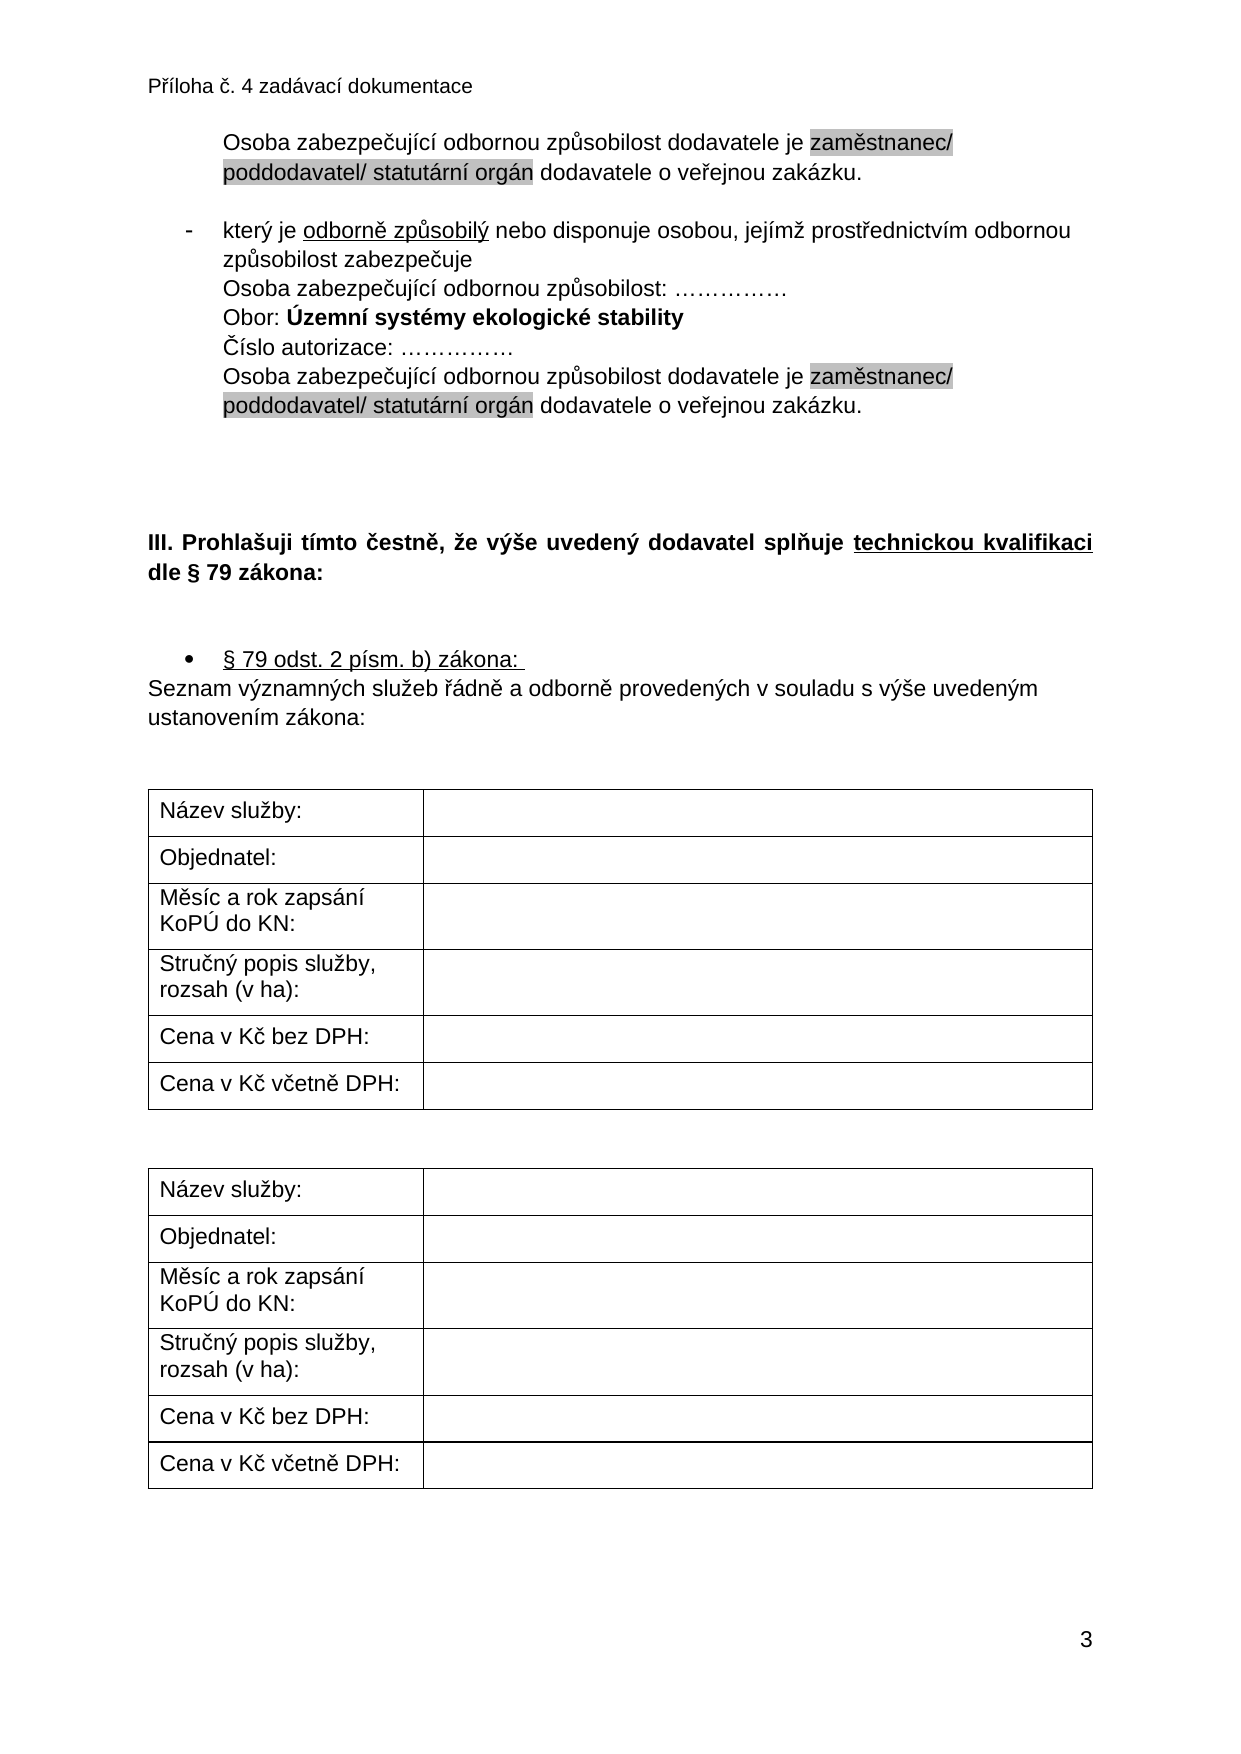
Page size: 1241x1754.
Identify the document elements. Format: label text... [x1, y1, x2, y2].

table_cell [424, 837, 1092, 883]
table_header Název služby: [149, 790, 423, 836]
table_cell Měsíc a rok zapsání KoPÚ do KN: [149, 1263, 423, 1328]
table_cell Cena v Kč bez DPH: [149, 1396, 423, 1441]
list který je odborně způsobilý nebo disponuje osobou, jejímž prostřednictvím odbornou způsobilost zabezpečuje [185, 214, 1093, 272]
table_cell Objednatel: [149, 837, 423, 883]
text Seznam významných služeb řádně a odborně provedených v souladu s výše uvedeným ustanovením zákona: [148, 672, 1093, 731]
text III. Prohlašuji tímto čestně, že výše uvedený dodavatel splňuje technickou kvalifikaci dle § 79 zákona: [148, 526, 1093, 585]
table_cell Cena v Kč včetně DPH: [149, 1443, 423, 1488]
table_cell [424, 1396, 1092, 1441]
list Číslo autorizace: …………… [223, 331, 1093, 360]
table_cell [424, 1063, 1092, 1109]
list Obor: Územní systémy ekologické stability [223, 301, 1093, 331]
table_cell Objednatel: [149, 1216, 423, 1262]
table_cell [424, 1216, 1092, 1262]
list Osoba zabezpečující odbornou způsobilost: …………… [223, 272, 1093, 301]
table_header [424, 1169, 1092, 1215]
list Osoba zabezpečující odbornou způsobilost dodavatele je zaměstnanec/ poddodavatel/ statutární orgán dodavatele o veřejnou zakázku. [223, 360, 1093, 418]
table_cell [424, 950, 1092, 1015]
list § 79 odst. 2 písm. b) zákona: [185, 643, 1093, 672]
table_header [424, 790, 1092, 836]
list Osoba zabezpečující odbornou způsobilost dodavatele je zaměstnanec/ poddodavatel/ statutární orgán dodavatele o veřejnou zakázku. [223, 126, 1093, 185]
table_cell Cena v Kč včetně DPH: [149, 1063, 423, 1109]
table_cell [424, 1016, 1092, 1062]
table_cell Stručný popis služby, rozsah (v ha): [149, 950, 423, 1015]
table_cell Cena v Kč bez DPH: [149, 1016, 423, 1062]
table_header Název služby: [149, 1169, 423, 1215]
table_cell [424, 1443, 1092, 1488]
table_cell Stručný popis služby, rozsah (v ha): [149, 1329, 423, 1394]
table_cell [424, 1329, 1092, 1394]
table_cell Měsíc a rok zapsání KoPÚ do KN: [149, 884, 423, 949]
table_cell [424, 884, 1092, 949]
table_cell [424, 1263, 1092, 1328]
